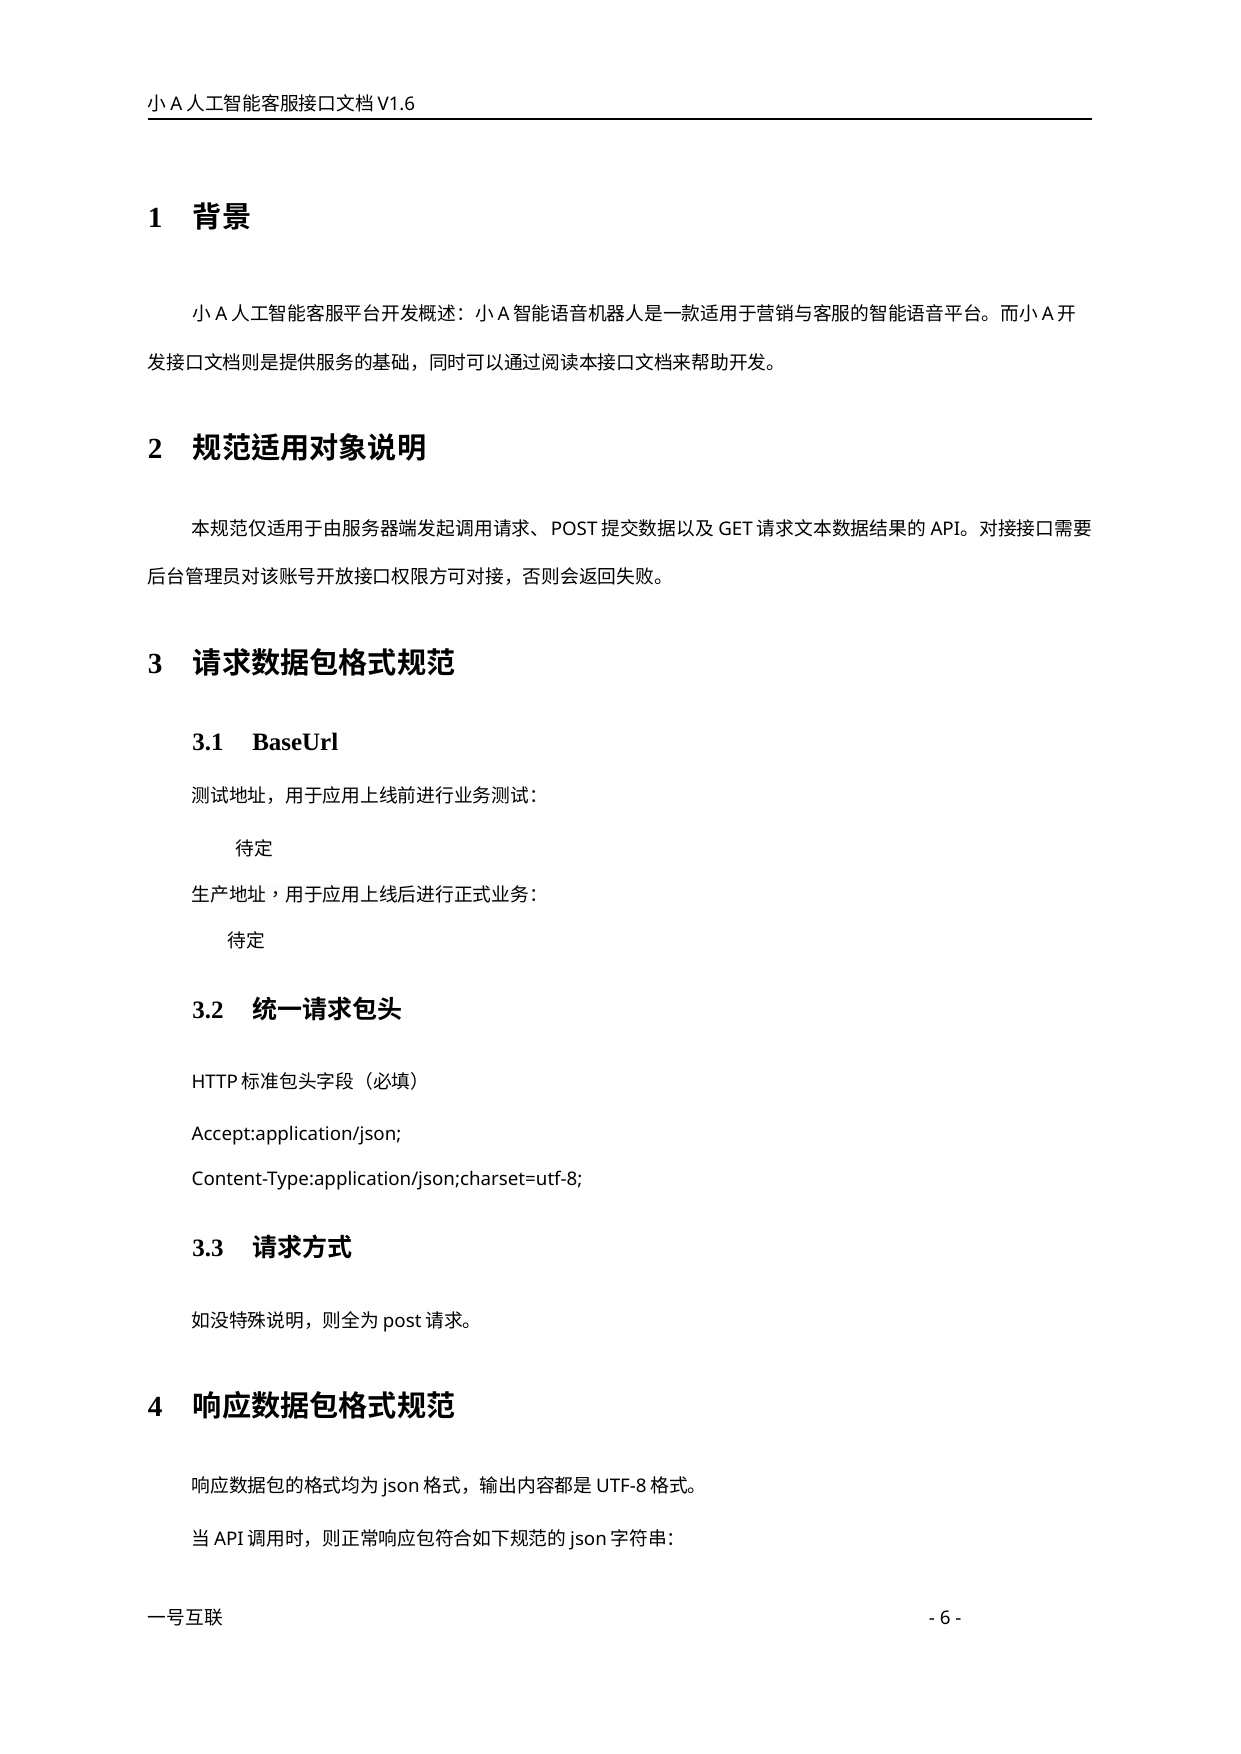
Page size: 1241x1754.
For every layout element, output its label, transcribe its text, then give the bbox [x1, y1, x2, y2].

text Accept:application/json; [171, 1117, 1092, 1149]
text 如没特殊说明，则全为post请求。 [148, 1303, 1092, 1335]
text 待定 [148, 923, 1092, 955]
text HTTP标准包头字段（必填） [171, 1064, 1092, 1097]
text 生产地址，用于应用上线后进行正式业务： [148, 877, 1092, 909]
subtitle 统一请求包头 [192, 975, 1092, 1040]
subtitle 响应数据包格式规范 [148, 1374, 1092, 1439]
subtitle BaseUrl [192, 725, 1092, 758]
subtitle 请求数据包格式规范 [148, 631, 1092, 696]
text 响应数据包的格式均为json格式，输出内容都是UTF-8格式。 [148, 1468, 1092, 1501]
text 测试地址，用于应用上线前进行业务测试： [171, 778, 1092, 811]
subtitle 规范适用对象说明 [148, 416, 1092, 481]
text 本规范仅适用于由服务器端发起调用请求、POST提交数据以及GET请求文本数据结果的API。对接接口需要后台管理员对该账号开放接口权限方可对接，否则会返回失败。 [148, 511, 1092, 592]
text 当API调用时，则正常响应包符合如下规范的json字符串： [148, 1521, 1092, 1553]
text 小A人工智能客服平台开发概述：小A智能语音机器人是一款适用于营销与客服的智能语音平台。而小A开发接口文档则是提供服务的基础，同时可以通过阅读本接口文档来帮助开发。 [148, 296, 1092, 378]
text 待定 [214, 831, 1092, 863]
subtitle 请求方式 [192, 1213, 1092, 1278]
subtitle 背景 [148, 185, 1092, 250]
text Content-Type:application/json;charset=utf-8; [148, 1162, 1092, 1194]
